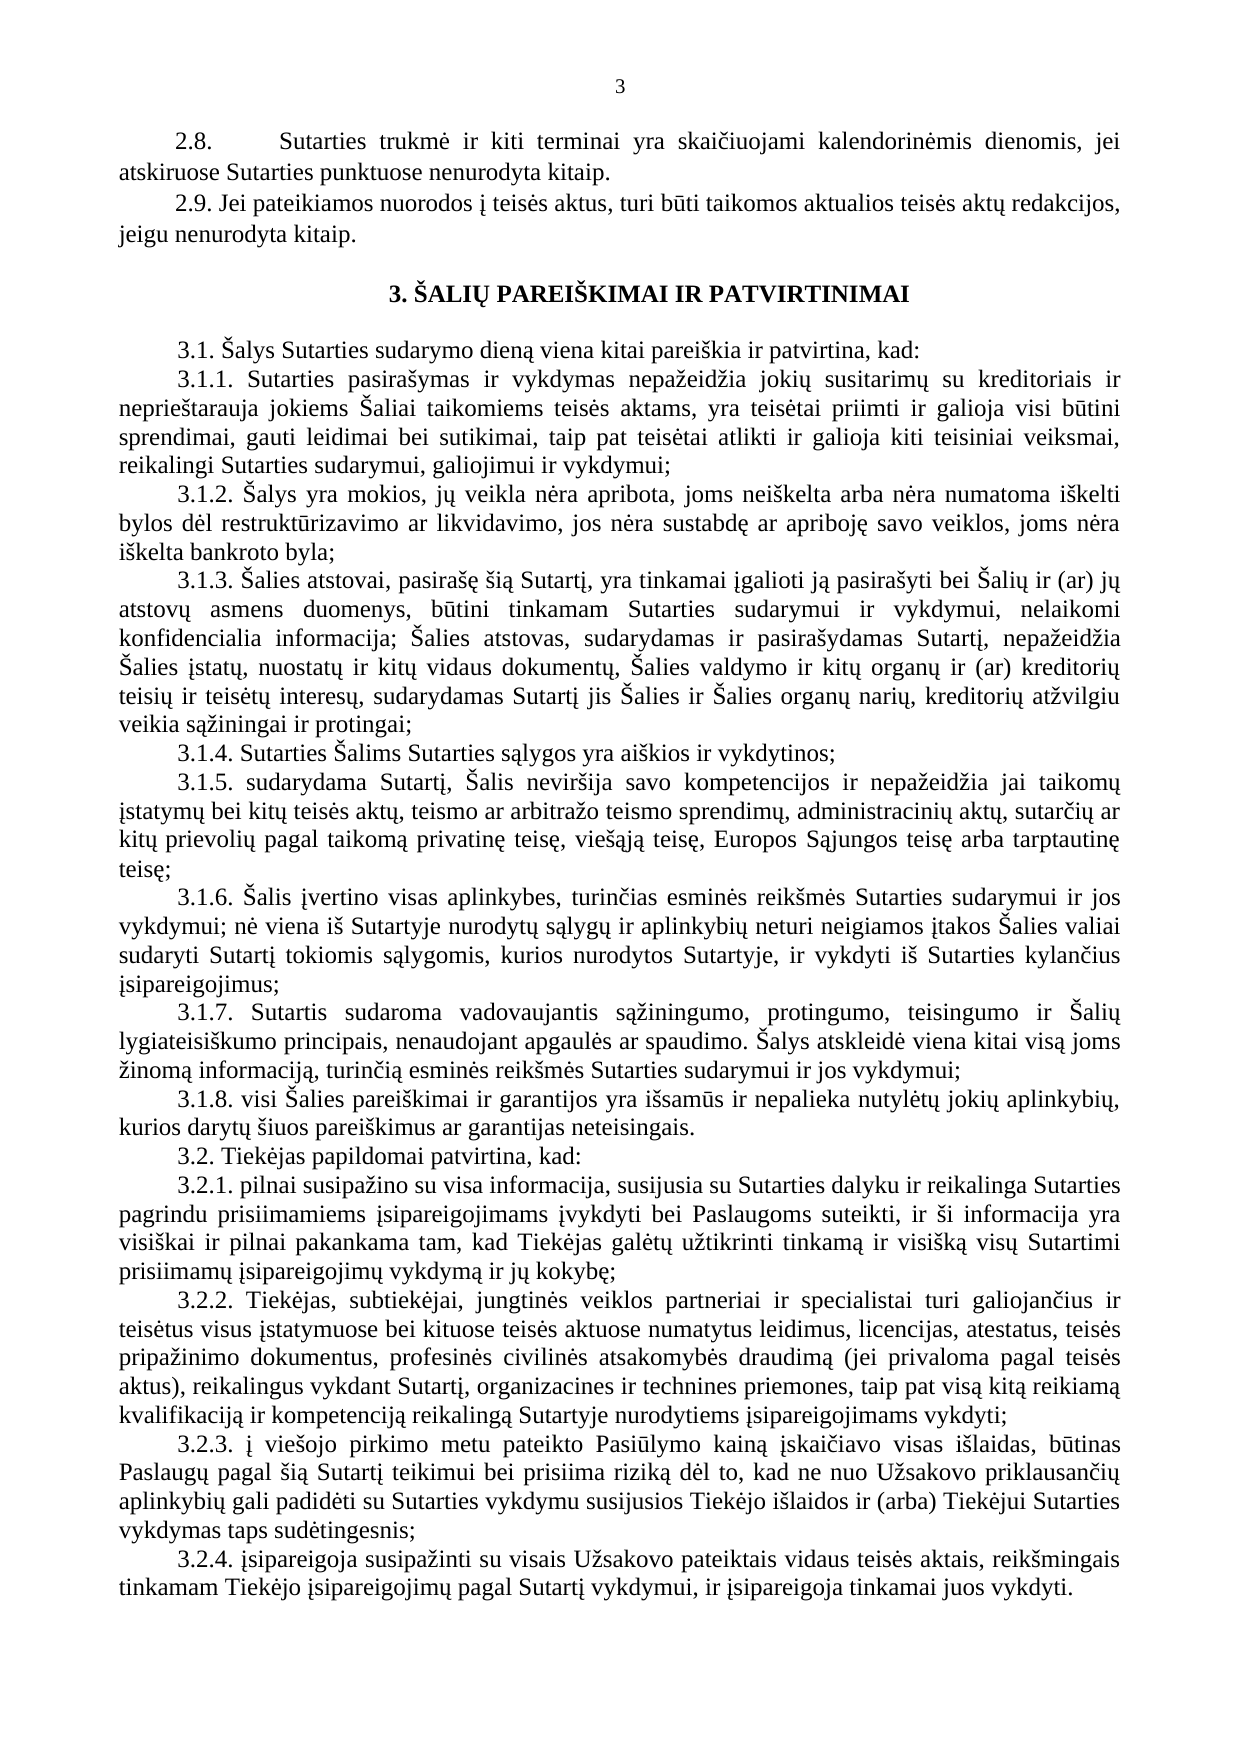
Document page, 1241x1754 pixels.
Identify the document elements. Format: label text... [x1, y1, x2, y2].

text 3.1.6. Šalis įvertino visas aplinkybes, turinčias esminės reikšmės Sutarties sudarymui ir jos vykdymui; nė viena iš Sutartyje nurodytų sąlygų ir aplinkybių neturi neigiamos įtakos Šalies valiai sudaryti Sutartį tokiomis sąlygomis, kurios nurodytos Sutartyje, ir vykdyti iš Sutarties kylančius įsipareigojimus; [118, 882, 1122, 997]
text 3.1.3. Šalies atstovai, pasirašę šią Sutartį, yra tinkamai įgalioti ją pasirašyti bei Šalių ir (ar) jų atstovų asmens duomenys, būtini tinkamam Sutarties sudarymui ir vykdymui, nelaikomi konfidencialia informacija; Šalies atstovas, sudarydamas ir pasirašydamas Sutartį, nepažeidžia Šalies įstatų, nuostatų ir kitų vidaus dokumentų, Šalies valdymo ir kitų organų ir (ar) kreditorių teisių ir teisėtų interesų, sudarydamas Sutartį jis Šalies ir Šalies organų narių, kreditorių atžvilgiu veikia sąžiningai ir protingai; [118, 566, 1122, 738]
text 3.1.4. Sutarties Šalims Sutarties sąlygos yra aiškios ir vykdytinos; [118, 738, 1122, 767]
text 3.2. Tiekėjas papildomai patvirtina, kad: [118, 1141, 1122, 1170]
text 3.1.5. sudarydama Sutartį, Šalis neviršija savo kompetencijos ir nepažeidžia jai taikomų įstatymų bei kitų teisės aktų, teismo ar arbitražo teismo sprendimų, administracinių aktų, sutarčių ar kitų prievolių pagal taikomą privatinę teisę, viešąją teisę, Europos Sąjungos teisę arba tarptautinę teisę; [118, 767, 1122, 882]
text 3.1.2. Šalys yra mokios, jų veikla nėra apribota, joms neiškelta arba nėra numatoma iškelti bylos dėl restruktūrizavimo ar likvidavimo, jos nėra sustabdę ar apriboję savo veiklos, joms nėra iškelta bankroto byla; [118, 479, 1122, 566]
text 3.1.8. visi Šalies pareiškimai ir garantijos yra išsamūs ir nepalieka nutylėtų jokių aplinkybių, kurios darytų šiuos pareiškimus ar garantijas neteisingais. [118, 1084, 1122, 1141]
text 3.1.7. Sutartis sudaroma vadovaujantis sąžiningumo, protingumo, teisingumo ir Šalių lygiateisiškumo principais, nenaudojant apgaulės ar spaudimo. Šalys atskleidė viena kitai visą joms žinomą informaciją, turinčią esminės reikšmės Sutarties sudarymui ir jos vykdymui; [118, 997, 1122, 1084]
text 3.2.4. įsipareigoja susipažinti su visais Užsakovo pateiktais vidaus teisės aktais, reikšmingais tinkamam Tiekėjo įsipareigojimų pagal Sutartį vykdymui, ir įsipareigoja tinkamai juos vykdyti. [118, 1544, 1122, 1601]
text 3. ŠALIŲ PAREIŠKIMAI IR PATVIRTINIMAI [118, 279, 1122, 307]
text 2.8. Sutarties trukmė ir kiti terminai yra skaičiuojami kalendorinėmis dienomis, jei atskiruose Sutarties punktuose nenurodyta kitaip. [118, 126, 1122, 186]
text 3.1. Šalys Sutarties sudarymo dieną viena kitai pareiškia ir patvirtina, kad: [118, 336, 1122, 364]
text 3.2.2. Tiekėjas, subtiekėjai, jungtinės veiklos partneriai ir specialistai turi galiojančius ir teisėtus visus įstatymuose bei kituose teisės aktuose numatytus leidimus, licencijas, atestatus, teisės pripažinimo dokumentus, profesinės civilinės atsakomybės draudimą (jei privaloma pagal teisės aktus), reikalingus vykdant Sutartį, organizacines ir technines priemones, taip pat visą kitą reikiamą kvalifikaciją ir kompetenciją reikalingą Sutartyje nurodytiems įsipareigojimams vykdyti; [118, 1285, 1122, 1429]
text 3.2.1. pilnai susipažino su visa informacija, susijusia su Sutarties dalyku ir reikalinga Sutarties pagrindu prisiimamiems įsipareigojimams įvykdyti bei Paslaugoms suteikti, ir ši informacija yra visiškai ir pilnai pakankama tam, kad Tiekėjas galėtų užtikrinti tinkamą ir visišką visų Sutartimi prisiimamų įsipareigojimų vykdymą ir jų kokybę; [118, 1170, 1122, 1285]
text 2.9. Jei pateikiamos nuorodos į teisės aktus, turi būti taikomos aktualios teisės aktų redakcijos, jeigu nenurodyta kitaip. [118, 188, 1122, 248]
text 3.2.3. į viešojo pirkimo metu pateikto Pasiūlymo kainą įskaičiavo visas išlaidas, būtinas Paslaugų pagal šią Sutartį teikimui bei prisiima riziką dėl to, kad ne nuo Užsakovo priklausančių aplinkybių gali padidėti su Sutarties vykdymu susijusios Tiekėjo išlaidos ir (arba) Tiekėjui Sutarties vykdymas taps sudėtingesnis; [118, 1429, 1122, 1544]
text 3.1.1. Sutarties pasirašymas ir vykdymas nepažeidžia jokių susitarimų su kreditoriais ir neprieštarauja jokiems Šaliai taikomiems teisės aktams, yra teisėtai priimti ir galioja visi būtini sprendimai, gauti leidimai bei sutikimai, taip pat teisėtai atlikti ir galioja kiti teisiniai veiksmai, reikalingi Sutarties sudarymui, galiojimui ir vykdymui; [118, 364, 1122, 479]
